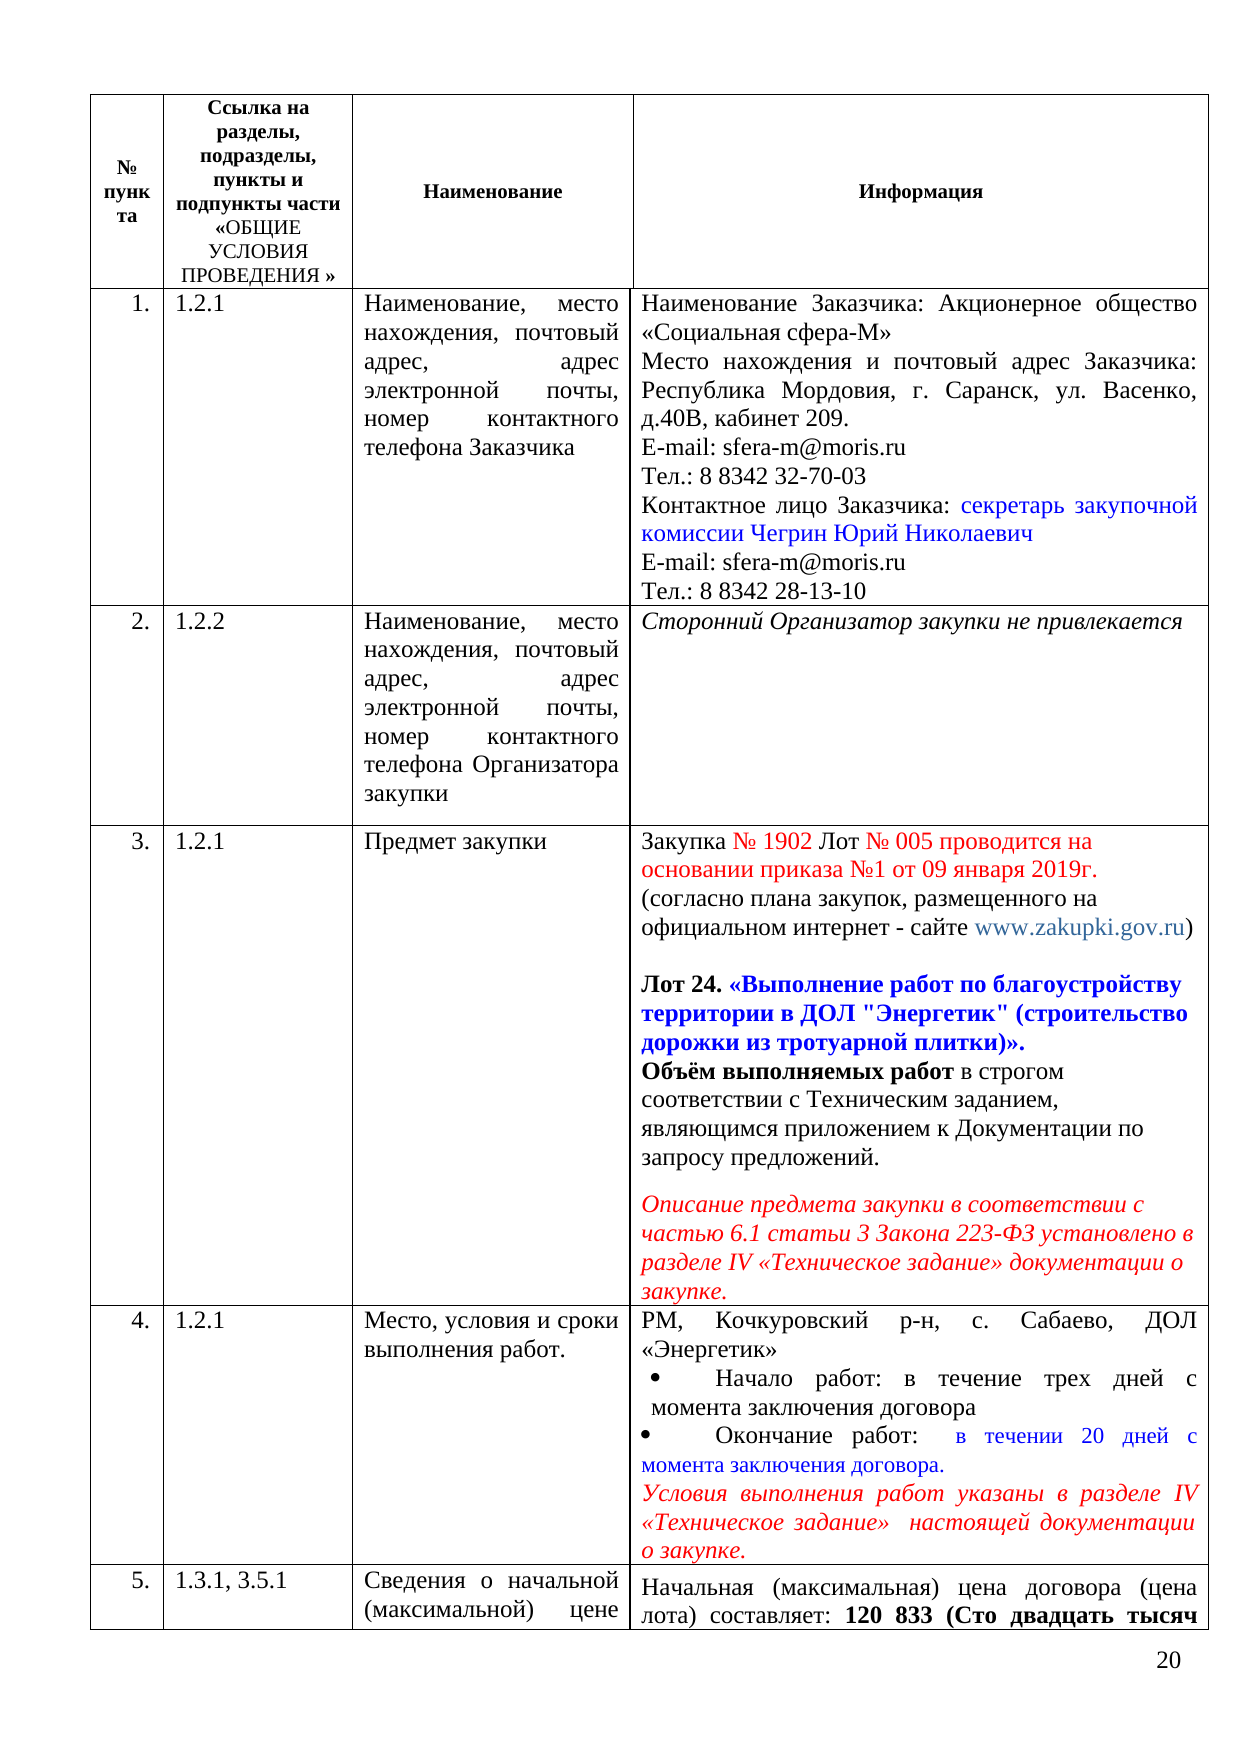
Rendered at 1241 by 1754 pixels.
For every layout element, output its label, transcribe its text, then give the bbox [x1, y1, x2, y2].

table_header Наименование [353, 95, 633, 287]
table_cell [91, 1306, 163, 1564]
table_header Ссылка на разделы, подразделы, пункты и подпункты части «ОБЩИЕ УСЛОВИЯ ПРОВЕДЕНИЯ » [164, 95, 352, 287]
table_cell Сторонний Организатор закупки не привлекается [631, 606, 1208, 825]
table_cell 1.2.1 [164, 1306, 352, 1564]
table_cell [631, 1565, 1208, 1629]
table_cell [353, 1565, 629, 1629]
table_cell [91, 289, 163, 605]
table_cell [91, 826, 163, 1304]
table_cell Наименование, место нахождения, почтовый адрес, адрес электронной почты, номер контактного телефона Заказчика [353, 289, 629, 605]
table_cell 1.3.1, 3.5.1 [164, 1565, 352, 1629]
table_cell [91, 606, 163, 825]
table_cell 1.2.2 [164, 606, 352, 825]
table_cell Предмет закупки [353, 826, 629, 1304]
table_header Информация [634, 95, 1208, 287]
table_cell Наименование Заказчика: Акционерное общество «Социальная сфера-М» Место нахождения и почтовый адрес Заказчика: Республика Мордовия, г. Саранск, ул. Васенко, д.40В, кабинет 209. E-mail: sfera-m@moris.ru Тел.: 8 8342 32-70-03 Контактное лицо Заказчика: секретарь закупочной комиссии Чегрин Юрий Николаевич E-mail: sfera-m@moris.ru Тел.: 8 8342 28-13-10 [631, 289, 1208, 605]
table_cell РМ, Кочкуровский р-н, с. Сабаево, ДОЛ «Энергетик» Начало работ: в течение трех дней с момента заключения договора Окончание работ: в течении 20 дней с момента заключения договора. Условия выполнения работ указаны в разделе IV «Техническое задание» настоящей документации о закупке. [631, 1306, 1208, 1564]
table_cell 1.2.1 [164, 826, 352, 1304]
table_cell 1.2.1 [164, 289, 352, 605]
table_header № пункта [91, 95, 163, 287]
table_cell Место, условия и сроки выполнения работ. [353, 1306, 629, 1564]
table_cell Наименование, место нахождения, почтовый адрес, адрес электронной почты, номер контактного телефона Организатора закупки [353, 606, 629, 825]
table_cell Закупка № 1902 Лот № 005 проводится на основании приказа №1 от 09 января 2019г. (согласно плана закупок, размещенного на официальном интернет - сайте www.zakupki.gov.ru) Лот 24. «Выполнение работ по благоустройству территории в ДОЛ "Энергетик" (строительство дорожки из тротуарной плитки)». Объём выполняемых работ в строгом соответствии с Техническим заданием, являющимся приложением к Документации по запросу предложений. Описание предмета закупки в соответствии с частью 6.1 статьи 3 Закона 223-ФЗ установлено в разделе IV «Техническое задание» документации о закупке. [631, 826, 1208, 1304]
table_cell [91, 1565, 163, 1629]
